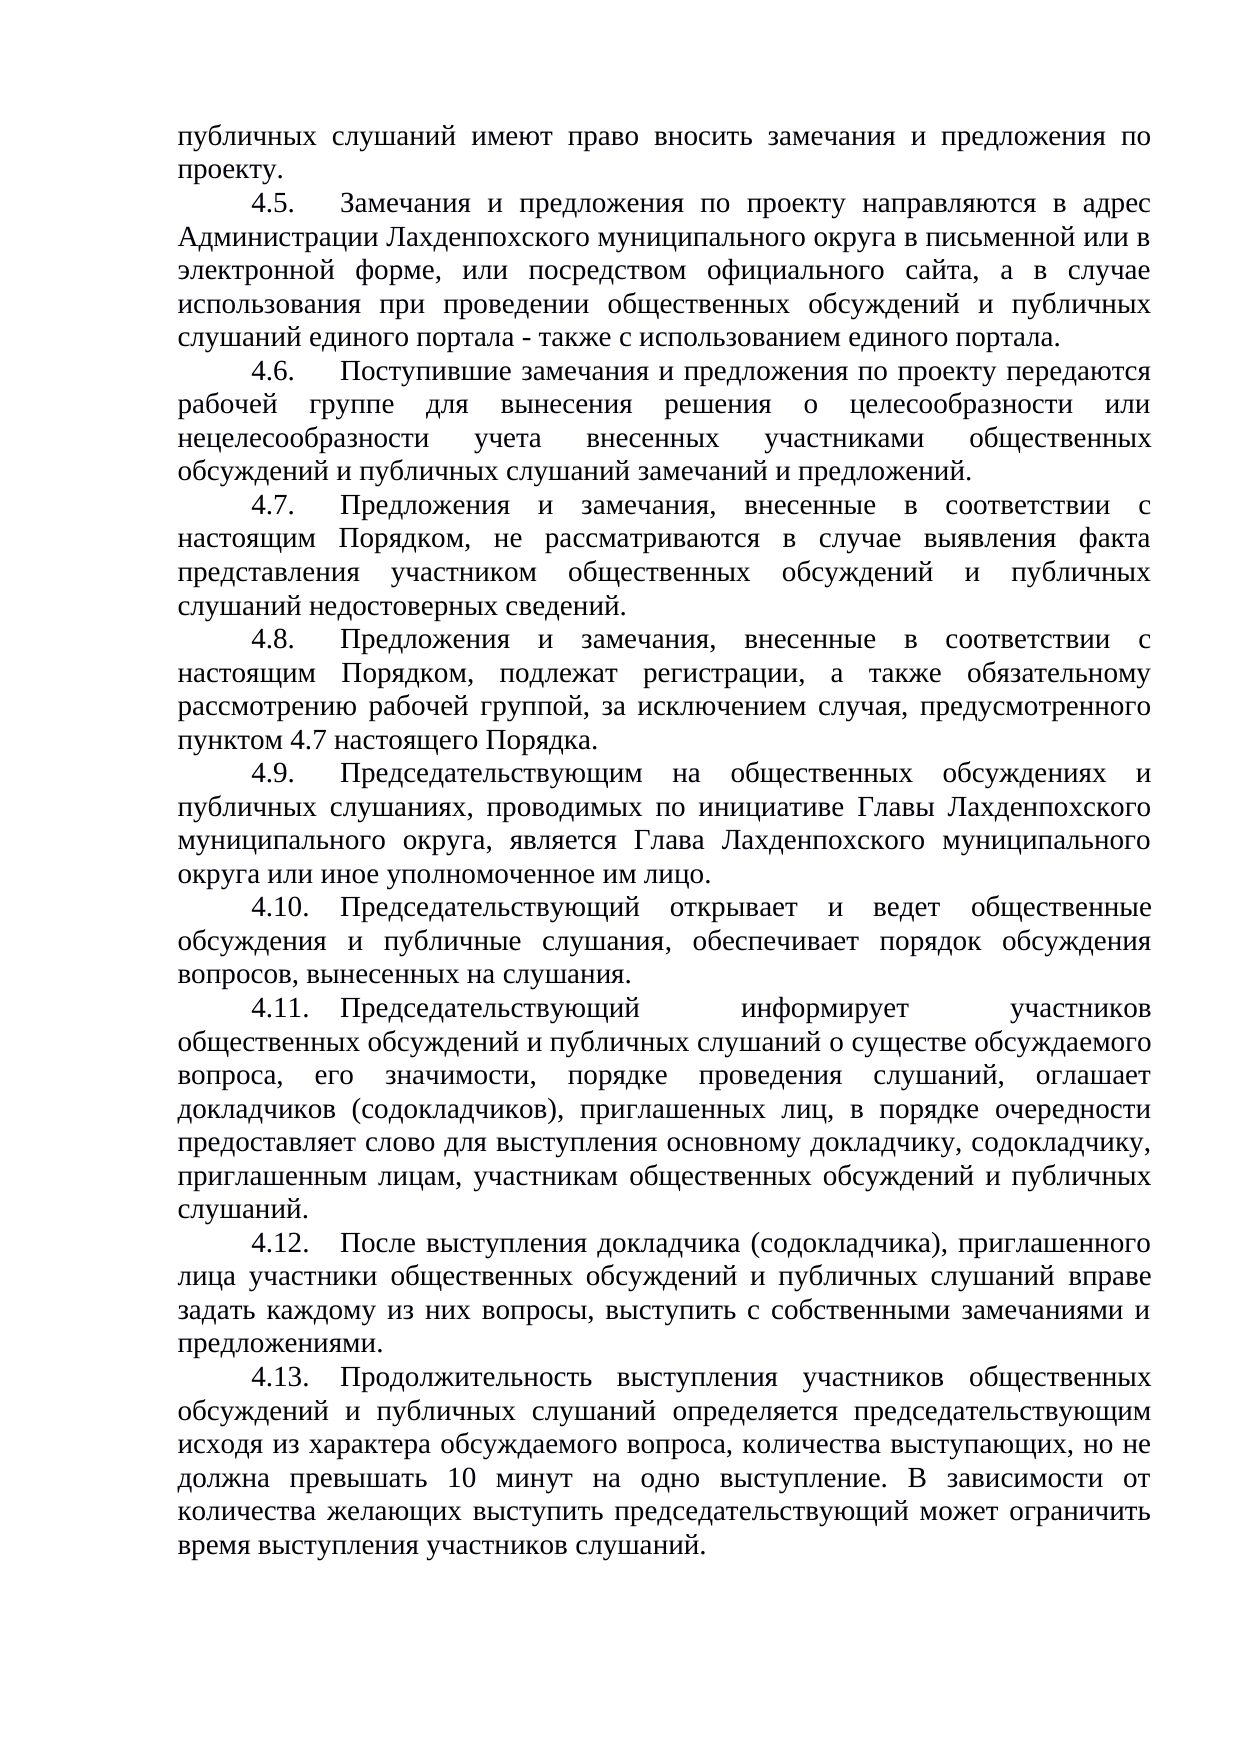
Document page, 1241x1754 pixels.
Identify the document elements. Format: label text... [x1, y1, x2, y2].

list Поступившие замечания и предложения по проекту передаются рабочей группе для вынесения решения о целесообразности или нецелесообразности учета внесенных участниками общественных обсуждений и публичных слушаний замечаний и предложений. [177, 353, 1152, 487]
list После выступления докладчика (содокладчика), приглашенного лица участники общественных обсуждений и публичных слушаний вправе задать каждому из них вопросы, выступить с собственными замечаниями и предложениями. [177, 1225, 1152, 1359]
list Предложения и замечания, внесенные в соответствии с настоящим Порядком, подлежат регистрации, а также обязательному рассмотрению рабочей группой, за исключением случая, предусмотренного пунктом 4.7 настоящего Порядка. [177, 621, 1152, 755]
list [177, 118, 1152, 185]
list Председательствующим на общественных обсуждениях и публичных слушаниях, проводимых по инициативе Главы Лахденпохского муниципального округа, является Глава Лахденпохского муниципального округа или иное уполномоченное им лицо. [177, 755, 1152, 889]
list Председательствующий информирует участников общественных обсуждений и публичных слушаний о существе обсуждаемого вопроса, его значимости, порядке проведения слушаний, оглашает докладчиков (содокладчиков), приглашенных лиц, в порядке очередности предоставляет слово для выступления основному докладчику, содокладчику, приглашенным лицам, участникам общественных обсуждений и публичных слушаний. [177, 990, 1152, 1225]
list Председательствующий открывает и ведет общественные обсуждения и публичные слушания, обеспечивает порядок обсуждения вопросов, вынесенных на слушания. [177, 889, 1152, 990]
list Продолжительность выступления участников общественных обсуждений и публичных слушаний определяется председательствующим исходя из характера обсуждаемого вопроса, количества выступающих, но не должна превышать 10 минут на одно выступление. В зависимости от количества желающих выступить председательствующий может ограничить время выступления участников слушаний. [177, 1359, 1152, 1560]
list Предложения и замечания, внесенные в соответствии с настоящим Порядком, не рассматриваются в случае выявления факта представления участником общественных обсуждений и публичных слушаний недостоверных сведений. [177, 487, 1152, 621]
list Замечания и предложения по проекту направляются в адрес Администрации Лахденпохского муниципального округа в письменной или в электронной форме, или посредством официального сайта, а в случае использования при проведении общественных обсуждений и публичных слушаний единого портала - также с использованием единого портала. [177, 185, 1152, 353]
